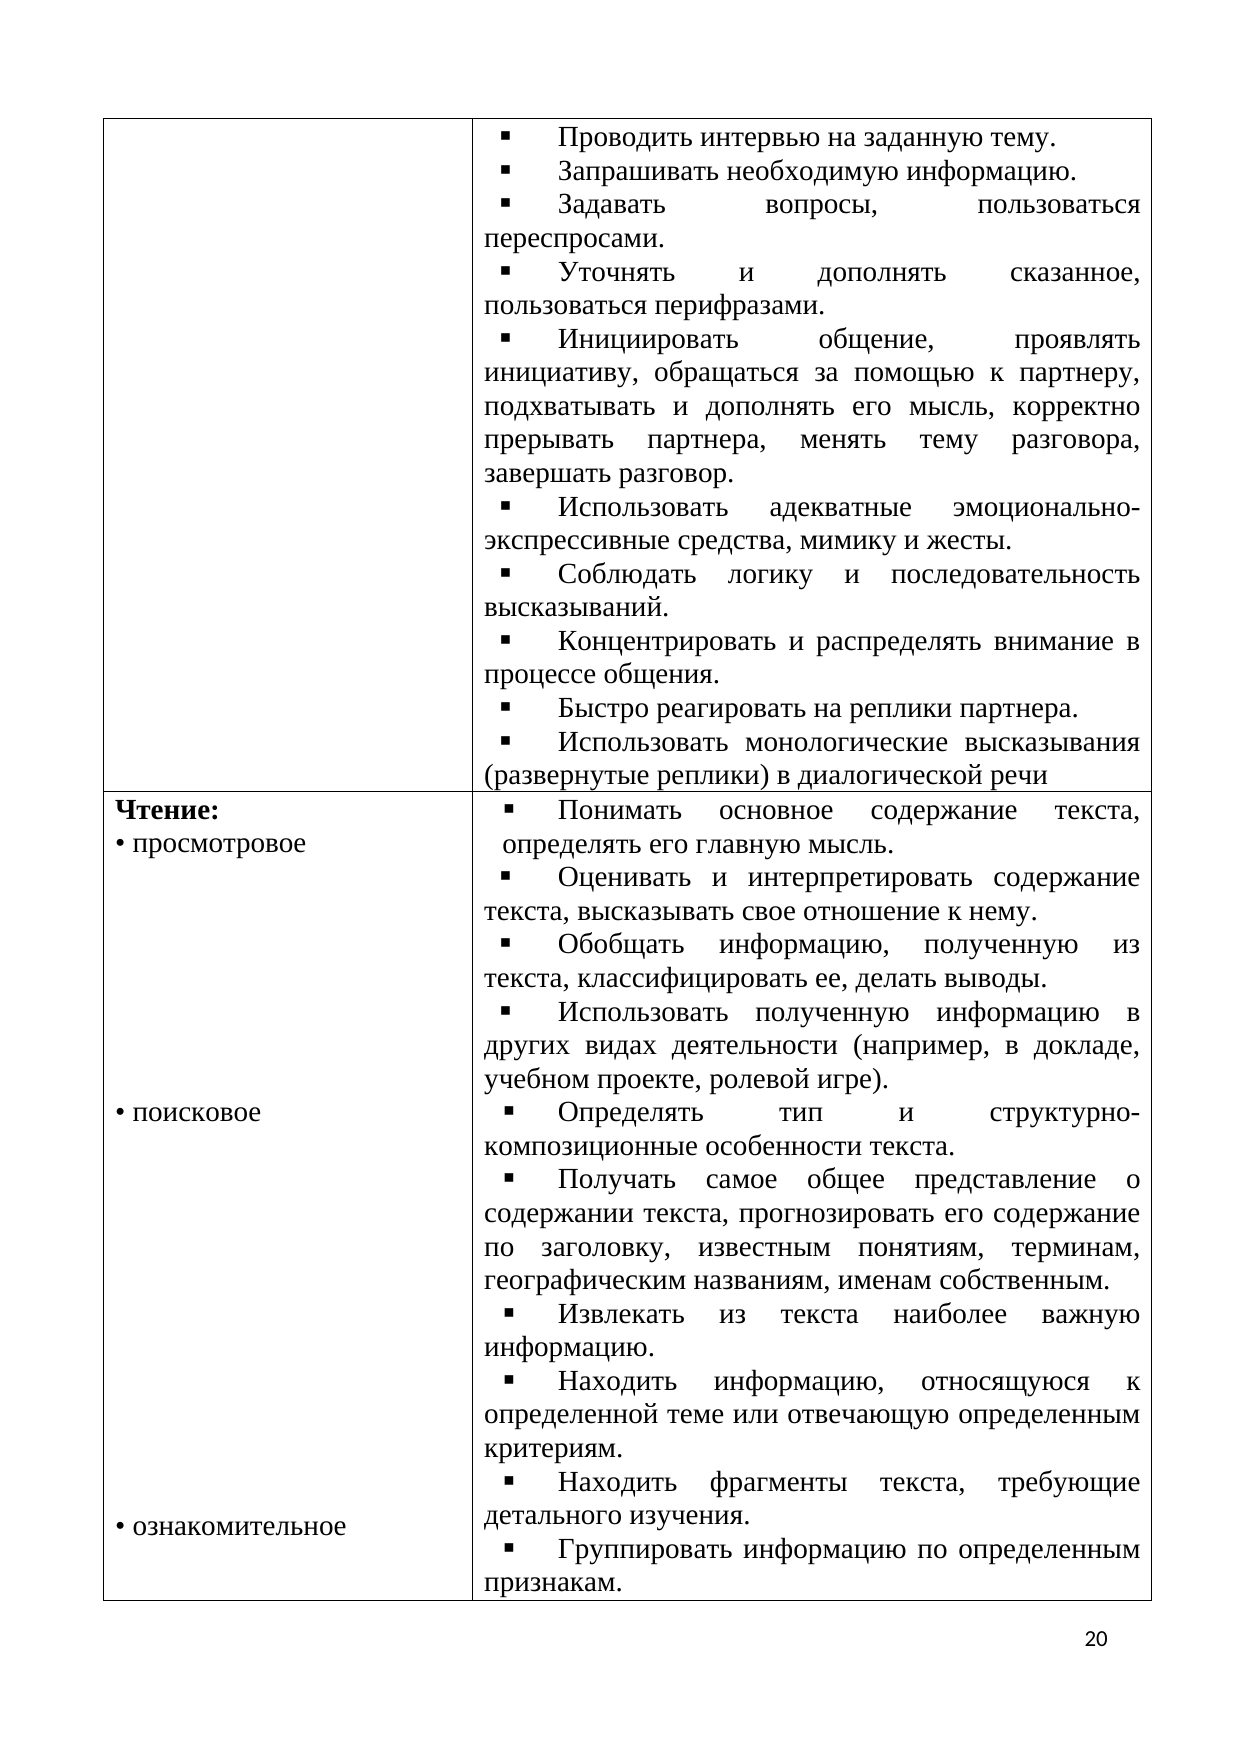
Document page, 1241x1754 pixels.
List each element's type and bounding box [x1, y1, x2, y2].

table_cell [473, 792, 1151, 1600]
table_cell [473, 119, 1151, 791]
table_cell [104, 119, 472, 791]
table_cell [104, 792, 472, 1600]
